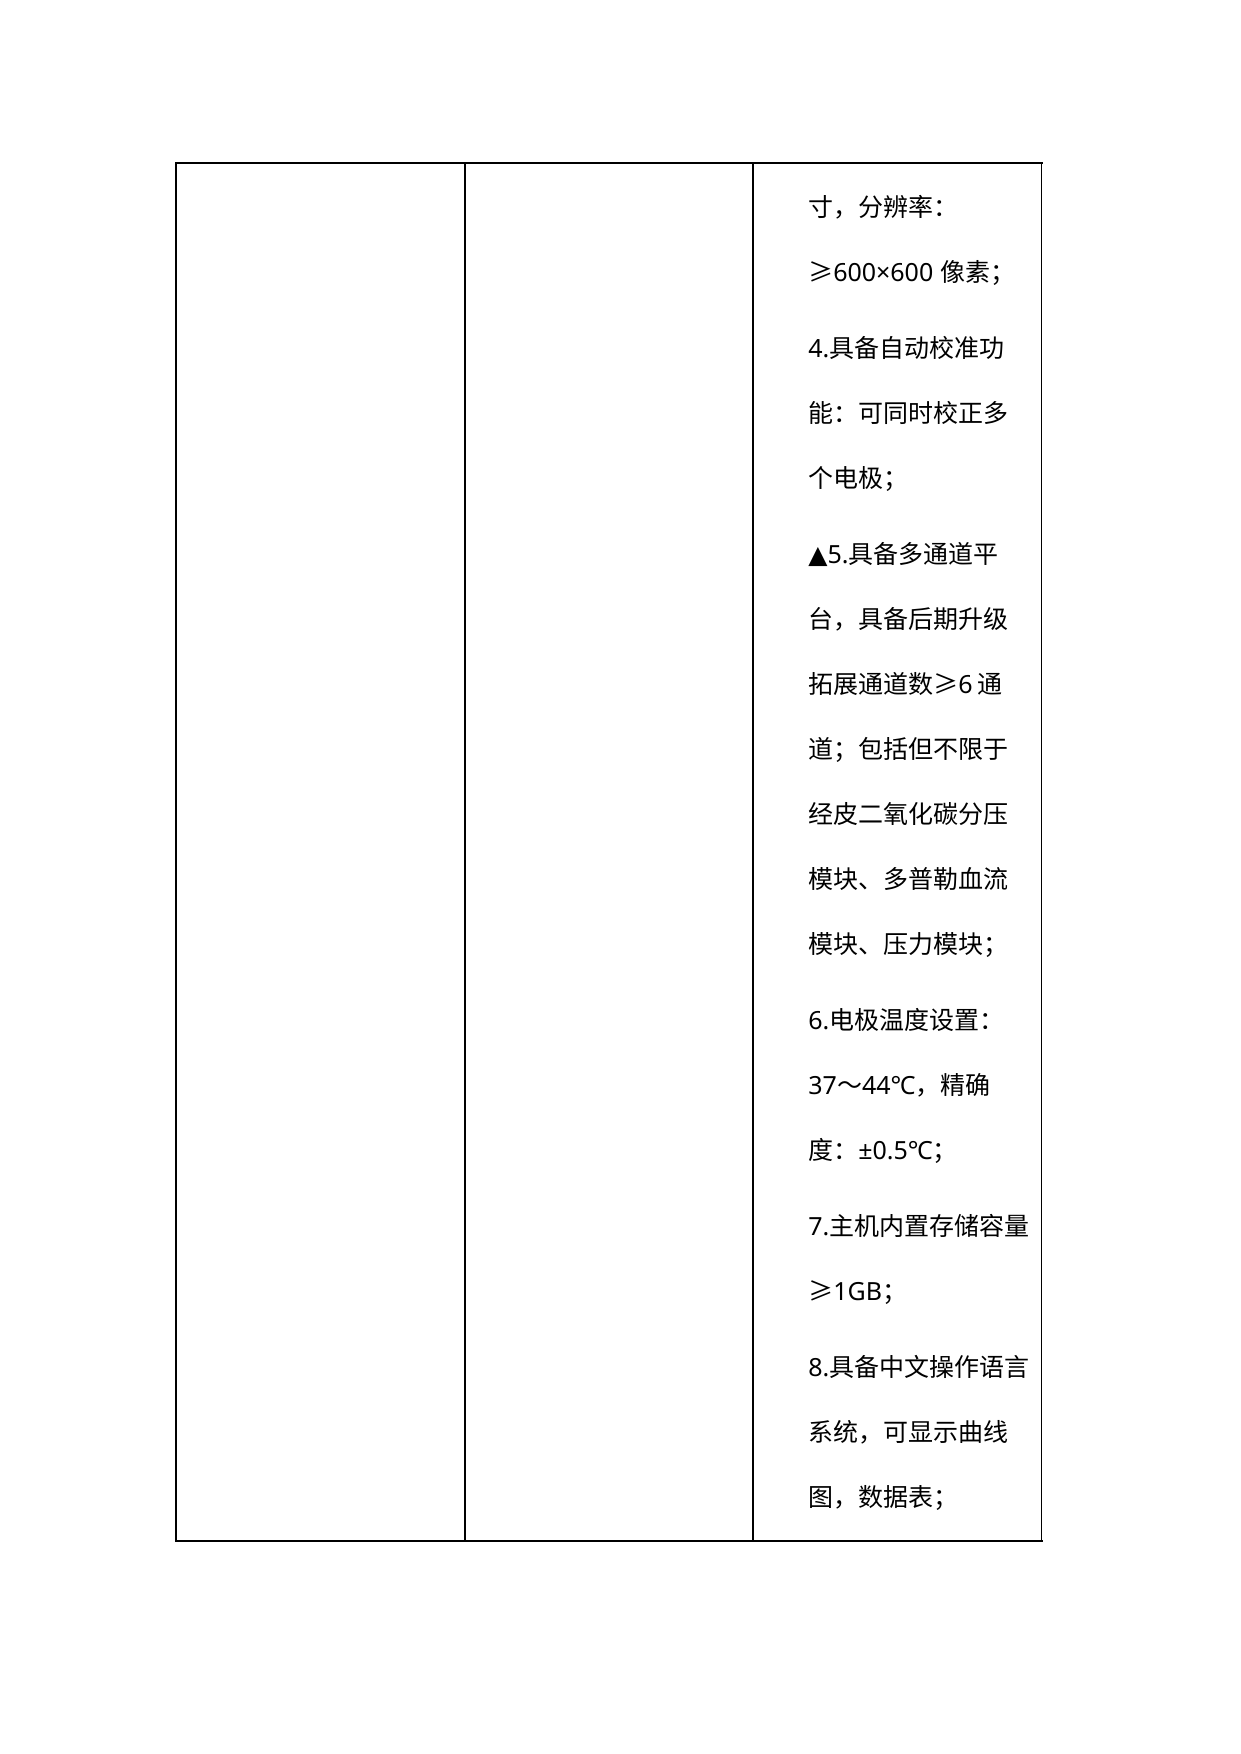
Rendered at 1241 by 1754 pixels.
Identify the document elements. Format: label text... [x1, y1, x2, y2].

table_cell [754, 164, 1041, 1540]
table_cell [466, 164, 752, 1540]
table_cell 1 [177, 164, 464, 1540]
